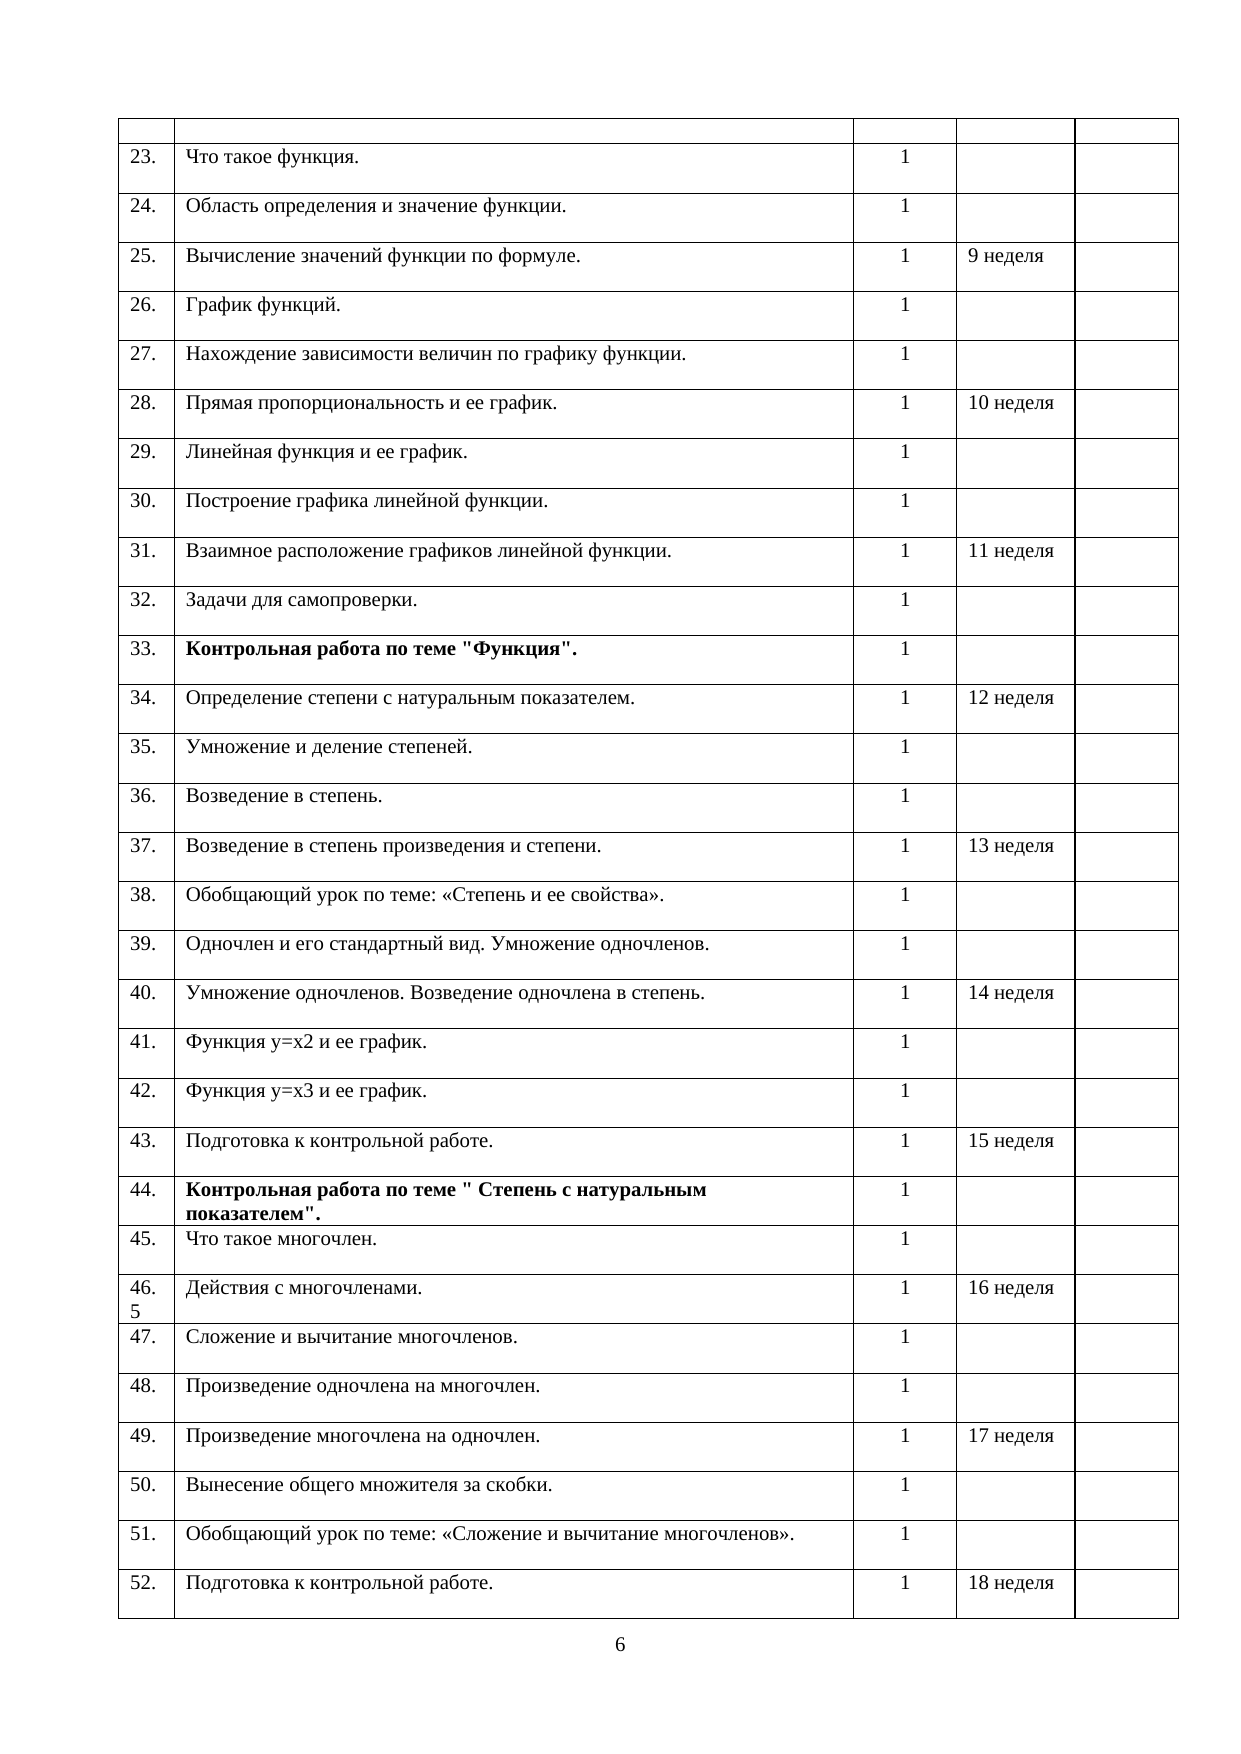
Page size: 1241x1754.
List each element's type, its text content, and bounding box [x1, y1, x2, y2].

table_cell [1076, 1079, 1178, 1127]
table_cell 1 [854, 1226, 956, 1274]
table_cell [1076, 1570, 1178, 1618]
table_cell [119, 931, 174, 979]
table_cell [1076, 1128, 1178, 1176]
table_cell [1076, 1374, 1178, 1422]
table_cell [175, 119, 853, 143]
table_cell Умножение и деление степеней. [175, 734, 853, 782]
table_cell Построение графика линейной функции. [175, 489, 853, 537]
table_cell [957, 587, 1074, 635]
table_cell 5 [119, 1275, 174, 1323]
table_cell [1076, 1423, 1178, 1471]
table_cell [1076, 1324, 1178, 1372]
table_cell [1076, 1521, 1178, 1569]
table_cell [1076, 980, 1178, 1028]
table_cell [119, 439, 174, 487]
table_cell [1076, 1177, 1178, 1225]
table_cell [119, 833, 174, 881]
table_cell [1076, 119, 1178, 143]
table_cell Взаимное расположение графиков линейной функции. [175, 538, 853, 586]
table_cell [119, 1324, 174, 1372]
table_cell [119, 1472, 174, 1520]
table_cell [957, 292, 1074, 340]
table_cell 1 [854, 538, 956, 586]
table_cell [119, 685, 174, 733]
table_cell 16 неделя [957, 1275, 1074, 1323]
table_cell 1 [854, 144, 956, 192]
table_cell Функция у=х2 и ее график. [175, 1029, 853, 1077]
table_cell 1 [854, 1275, 956, 1323]
table_cell [119, 292, 174, 340]
table_cell 1 [854, 1521, 956, 1569]
table_cell [1076, 833, 1178, 881]
table_cell [1076, 144, 1178, 192]
table_cell Действия с многочленами. [175, 1275, 853, 1323]
table_cell [957, 194, 1074, 242]
table_cell [957, 439, 1074, 487]
table_cell Возведение в степень. [175, 784, 853, 832]
table_cell 11 неделя [957, 538, 1074, 586]
table_cell Контрольная работа по теме " Степень с натуральным показателем". [175, 1177, 853, 1225]
table_cell 1 [854, 1472, 956, 1520]
table_cell 1 [854, 341, 956, 389]
table_cell [957, 1324, 1074, 1372]
table_cell 1 [854, 292, 956, 340]
table_cell Обобщающий урок по теме: «Степень и ее свойства». [175, 882, 853, 930]
table_cell [957, 144, 1074, 192]
table_cell 1 [854, 734, 956, 782]
table_cell Что такое функция. [175, 144, 853, 192]
table_cell [1076, 439, 1178, 487]
table_cell Произведение многочлена на одночлен. [175, 1423, 853, 1471]
table_cell [119, 784, 174, 832]
table_cell [1076, 1275, 1178, 1323]
table_cell [119, 390, 174, 438]
table_cell [119, 1226, 174, 1274]
table_cell [957, 489, 1074, 537]
table_cell [119, 538, 174, 586]
table_cell Прямая пропорциональность и ее график. [175, 390, 853, 438]
table_cell 1 [854, 439, 956, 487]
table_cell Функция у=х3 и ее график. [175, 1079, 853, 1127]
table_cell 1 [854, 587, 956, 635]
table_cell 1 [854, 636, 956, 684]
table_cell [1076, 931, 1178, 979]
table_cell 18 неделя [957, 1570, 1074, 1618]
table_cell 1 [854, 1324, 956, 1372]
table_cell Контрольная работа по теме "Функция". [175, 636, 853, 684]
table_cell [119, 1029, 174, 1077]
table_cell [957, 734, 1074, 782]
table_cell 1 [854, 980, 956, 1028]
table_cell 13 неделя [957, 833, 1074, 881]
table_cell [119, 1177, 174, 1225]
table_cell [1076, 636, 1178, 684]
table_cell [1076, 882, 1178, 930]
table_cell [1076, 784, 1178, 832]
table_cell [1076, 292, 1178, 340]
table_cell [119, 882, 174, 930]
table_cell [1076, 243, 1178, 291]
table_cell [1076, 1226, 1178, 1274]
table_cell [119, 243, 174, 291]
table_cell [1076, 587, 1178, 635]
table_cell Задачи для самопроверки. [175, 587, 853, 635]
table_cell 1 [854, 1177, 956, 1225]
table_cell [119, 734, 174, 782]
table_cell 1 [854, 243, 956, 291]
table_cell График функций. [175, 292, 853, 340]
table_cell [957, 931, 1074, 979]
table_cell 1 [854, 1079, 956, 1127]
table_cell 9 неделя [957, 243, 1074, 291]
table_cell [1076, 685, 1178, 733]
table_cell 1 [854, 390, 956, 438]
table_cell [119, 1521, 174, 1569]
table_cell [1076, 1472, 1178, 1520]
table_cell [119, 636, 174, 684]
table_cell Произведение одночлена на многочлен. [175, 1374, 853, 1422]
table_cell [957, 1029, 1074, 1077]
table_cell 1 [854, 1029, 956, 1077]
table_cell 14 неделя [957, 980, 1074, 1028]
table_cell Вычисление значений функции по формуле. [175, 243, 853, 291]
table_cell [119, 119, 174, 143]
table_cell Сложение и вычитание многочленов. [175, 1324, 853, 1372]
table_cell [1076, 341, 1178, 389]
table_cell [1076, 1029, 1178, 1077]
table_cell 10 неделя [957, 390, 1074, 438]
table_cell [119, 1374, 174, 1422]
table_cell [119, 1079, 174, 1127]
table_cell [957, 1226, 1074, 1274]
table_cell Нахождение зависимости величин по графику функции. [175, 341, 853, 389]
table_cell [957, 784, 1074, 832]
table_cell [957, 341, 1074, 389]
table_cell Обобщающий урок по теме: «Сложение и вычитание многочленов». [175, 1521, 853, 1569]
table_cell 1 [854, 882, 956, 930]
table_cell [1076, 489, 1178, 537]
table_cell 15 неделя [957, 1128, 1074, 1176]
table_cell [957, 1521, 1074, 1569]
table_cell [1076, 194, 1178, 242]
table_cell [119, 587, 174, 635]
table_cell [119, 489, 174, 537]
table_cell Умножение одночленов. Возведение одночлена в степень. [175, 980, 853, 1028]
table_cell Область определения и значение функции. [175, 194, 853, 242]
table_cell [119, 1128, 174, 1176]
table_cell [957, 1374, 1074, 1422]
table_cell [957, 1472, 1074, 1520]
table_cell Линейная функция и ее график. [175, 439, 853, 487]
table_cell 1 [854, 194, 956, 242]
table_cell [957, 1177, 1074, 1225]
table_cell 1 [854, 1423, 956, 1471]
table_cell 1 [854, 1374, 956, 1422]
table_cell 1 [854, 119, 956, 143]
table_cell [119, 980, 174, 1028]
table_cell Возведение в степень произведения и степени. [175, 833, 853, 881]
table_cell Подготовка к контрольной работе. [175, 1570, 853, 1618]
table_cell Вынесение общего множителя за скобки. [175, 1472, 853, 1520]
table_cell 8 неделя [957, 119, 1074, 143]
table_cell 17 неделя [957, 1423, 1074, 1471]
table_cell 1 [854, 931, 956, 979]
table_cell [119, 1423, 174, 1471]
table_cell 1 [854, 1570, 956, 1618]
table_cell [1076, 734, 1178, 782]
table_cell [119, 1570, 174, 1618]
table_cell 12 неделя [957, 685, 1074, 733]
table_cell 1 [854, 1128, 956, 1176]
table_cell 1 [854, 489, 956, 537]
table_cell 1 [854, 685, 956, 733]
table_cell [119, 144, 174, 192]
table_cell [119, 194, 174, 242]
table_cell [119, 341, 174, 389]
table_cell [957, 636, 1074, 684]
table_cell [957, 882, 1074, 930]
table_cell Что такое многочлен. [175, 1226, 853, 1274]
table_cell [1076, 390, 1178, 438]
table_cell 1 [854, 833, 956, 881]
table_cell Подготовка к контрольной работе. [175, 1128, 853, 1176]
table_cell [957, 1079, 1074, 1127]
table_cell [1076, 538, 1178, 586]
table_cell 1 [854, 784, 956, 832]
table_cell Определение степени с натуральным показателем. [175, 685, 853, 733]
table_cell Одночлен и его стандартный вид. Умножение одночленов. [175, 931, 853, 979]
